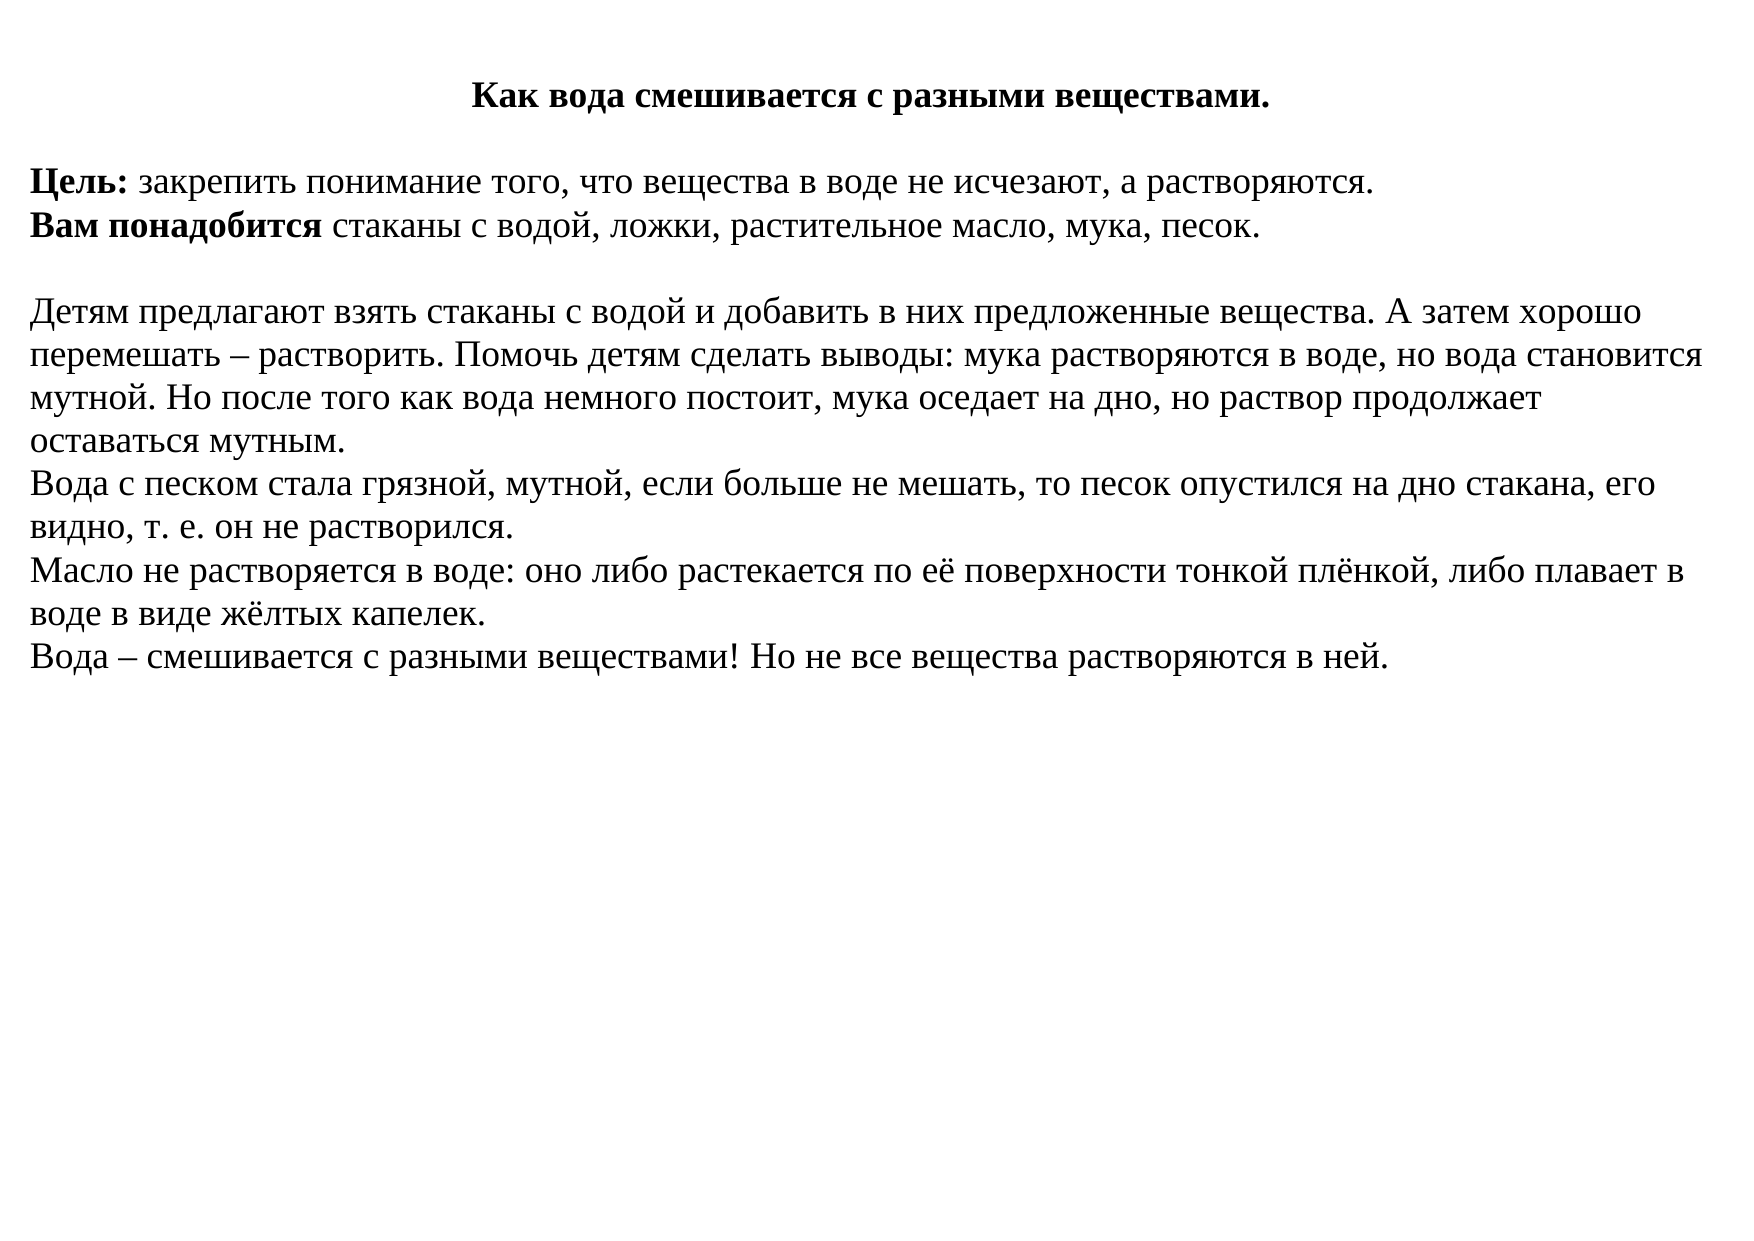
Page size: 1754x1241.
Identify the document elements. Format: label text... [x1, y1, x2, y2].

text Вода с песком стала грязной, мутной, если больше не мешать, то песок опустился на дно стакана, его видно, т. е. он не растворился. [29, 461, 1713, 547]
text Масло не растворяется в воде: оно либо растекается по её поверхности тонкой плёнкой, либо плавает в воде в виде жёлтых капелек. [29, 547, 1713, 633]
text Цель: закрепить понимание того, что вещества в воде не исчезают, а растворяются. [29, 159, 1713, 202]
text Детям предлагают взять стаканы с водой и добавить в них предложенные вещества. А затем хорошо перемешать – растворить. Помочь детям сделать выводы: мука растворяются в воде, но вода становится мутной. Но после того как вода немного постоит, мука оседает на дно, но раствор продолжает оставаться мутным. [29, 288, 1713, 461]
text Вам понадобится стаканы с водой, ложки, растительное масло, мука, песок. [29, 202, 1713, 245]
text Вода – смешивается с разными веществами! Но не все вещества растворяются в ней. [29, 633, 1713, 676]
text Как вода смешивается с разными веществами. [29, 73, 1713, 116]
